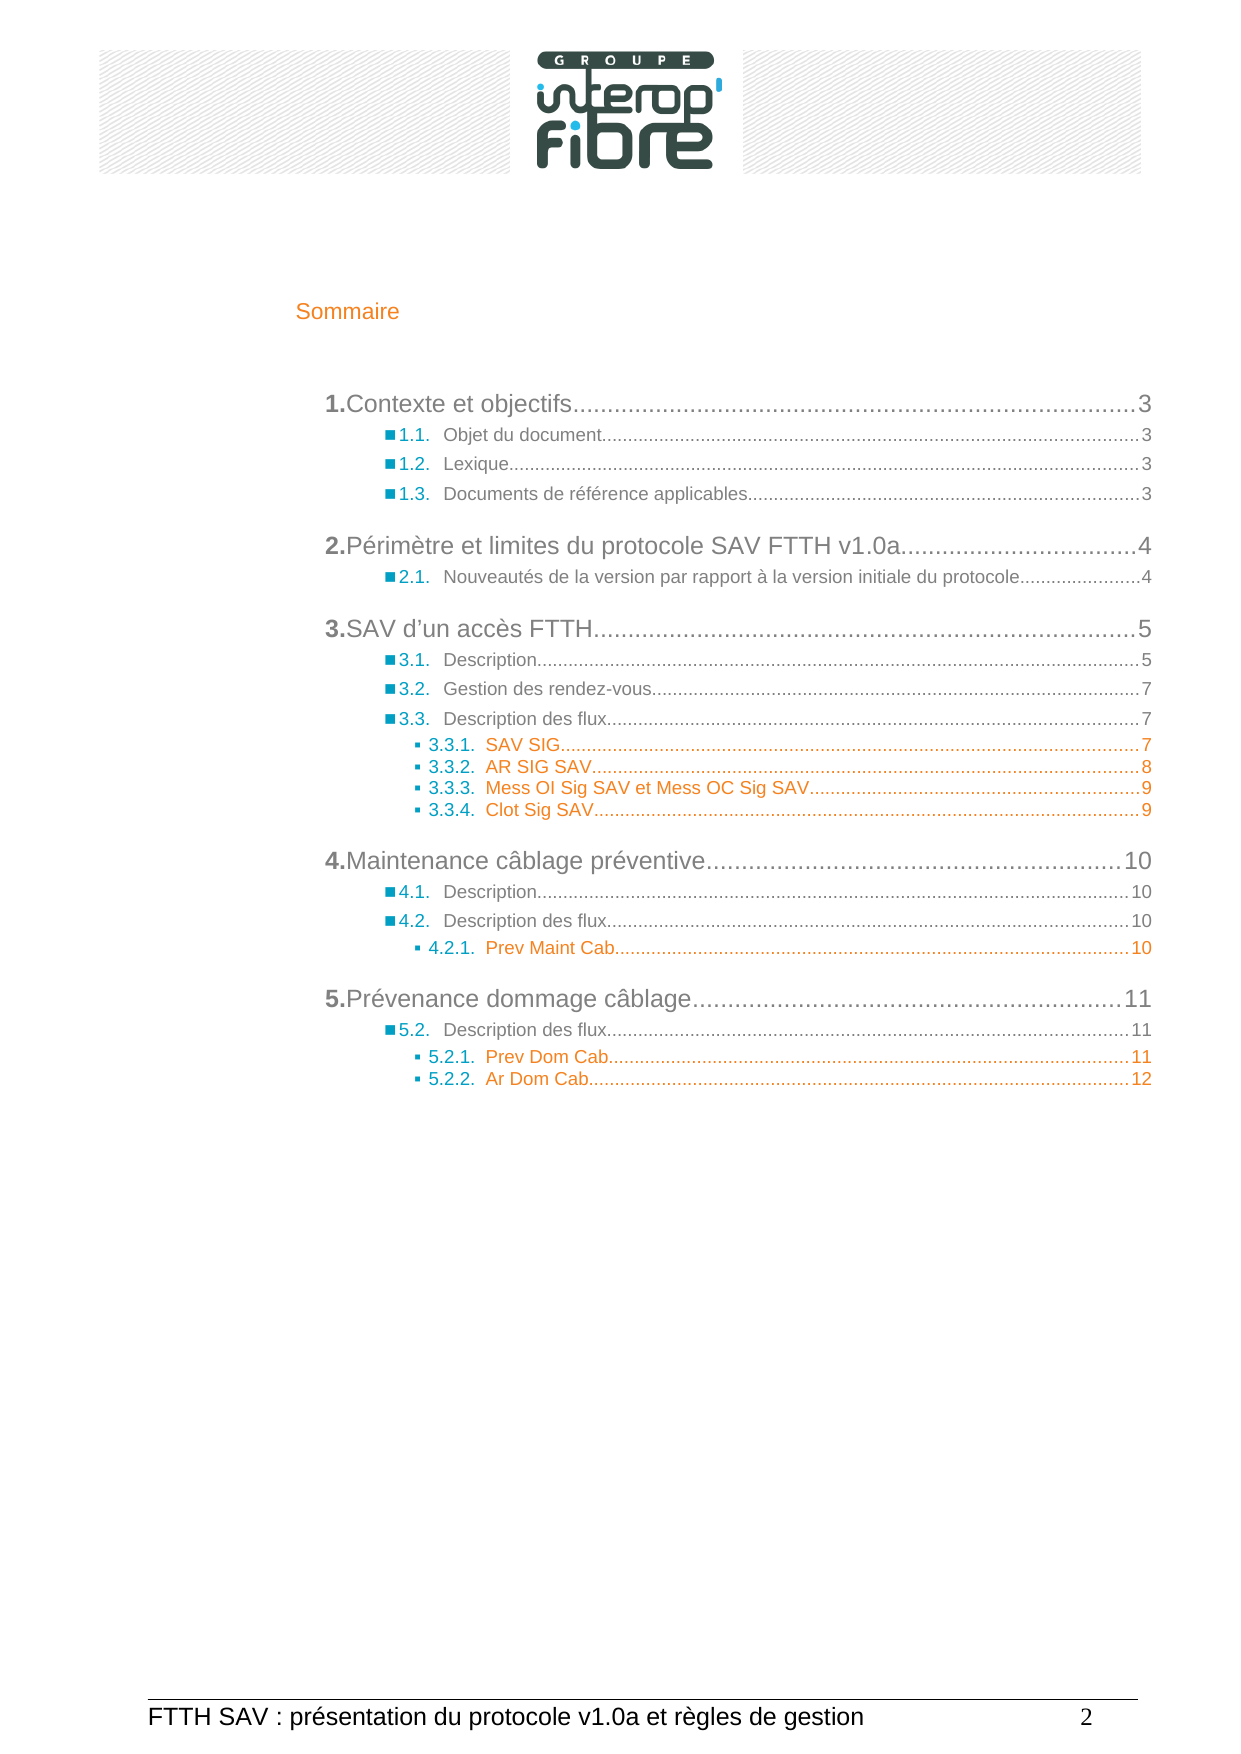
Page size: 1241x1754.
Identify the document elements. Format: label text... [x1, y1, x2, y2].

text 5.2. Description des flux 11 [384, 1017, 1138, 1042]
text 3.3.2. AR SIG SAV 8 [298, 756, 1019, 777]
picture [416, 570, 420, 581]
text 2. Périmètre et limites du protocole SAV FTTH v1.0a 4 [325, 534, 1138, 559]
text 1.2. Lexique 3 [384, 451, 1138, 476]
text 3.3.1. SAV SIG 7 [298, 734, 1019, 756]
text 3.3.4. Clot Sig SAV 9 [298, 799, 1019, 820]
text 1.3. Documents de référence applicables 3 [384, 480, 1138, 505]
picture [44, 0, 1195, 221]
text 3.1. Description 5 [384, 647, 1138, 672]
text 3. SAV d’un accès FTTH 5 [325, 617, 1138, 642]
text 3.3.3. Mess OI Sig SAV et Mess OC Sig SAV 9 [298, 777, 1019, 799]
text 5.2.1. Prev Dom Cab 11 [298, 1046, 1019, 1068]
text 5. Prévenance dommage câblage 11 [325, 988, 1138, 1013]
text 1.1. Objet du document 3 [384, 422, 1138, 447]
picture [416, 653, 420, 664]
text 4.2.1. Prev Maint Cab 10 [298, 937, 1019, 958]
picture [416, 885, 420, 896]
text 4.1. Description 10 [384, 879, 1138, 904]
picture [416, 428, 420, 439]
text 1. Contexte et objectifs 3 [325, 392, 1138, 417]
text 4. Maintenance câblage préventive 10 [325, 849, 1138, 874]
text 4.2. Description des flux 10 [384, 908, 1138, 933]
text 5.2.2. Ar Dom Cab 12 [298, 1068, 1019, 1089]
text 3.3. Description des flux 7 [384, 705, 1138, 730]
text 3.2. Gestion des rendez-vous 7 [384, 676, 1138, 701]
text 2.1. Nouveautés de la version par rapport à la version initiale du protocole 4 [384, 563, 1138, 588]
text Sommaire [295, 278, 1138, 330]
